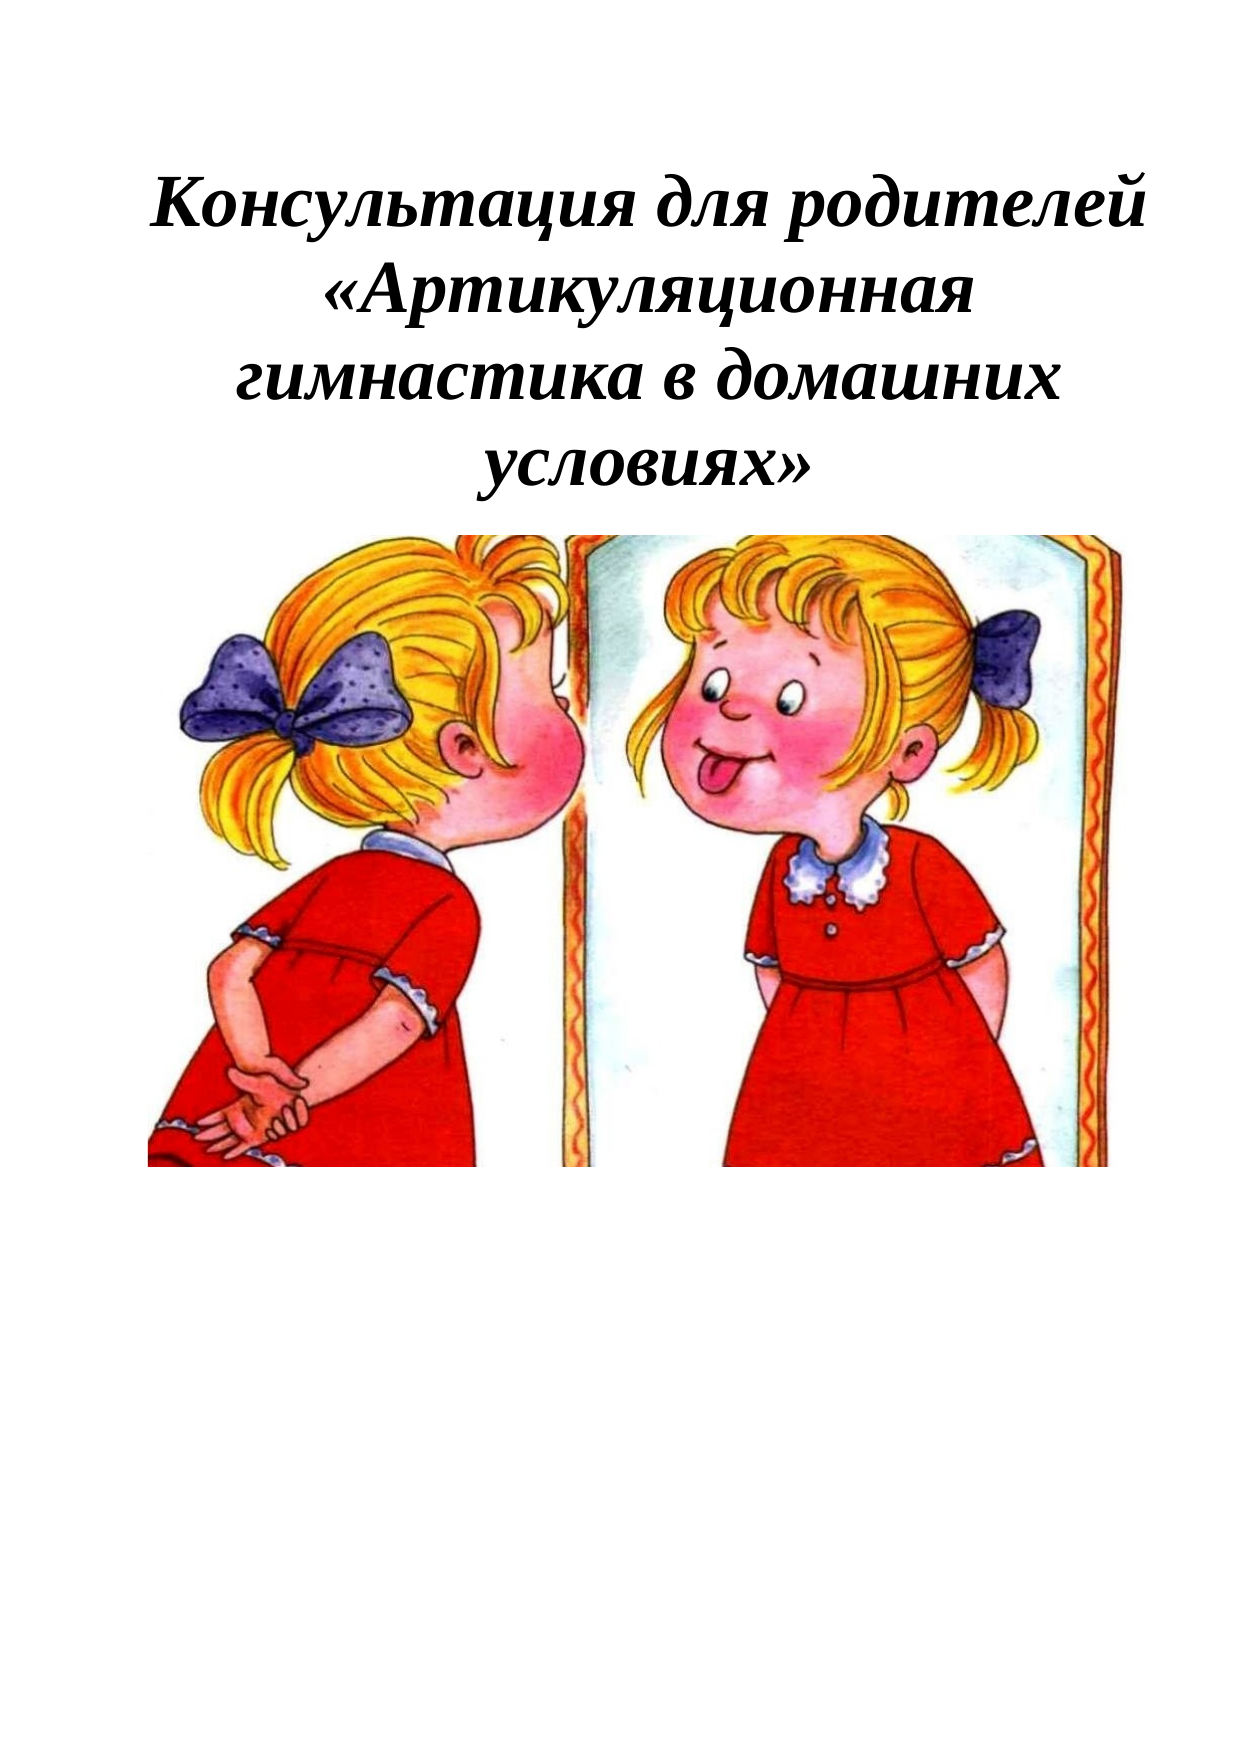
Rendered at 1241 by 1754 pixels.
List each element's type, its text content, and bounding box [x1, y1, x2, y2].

picture [147, 535, 1152, 1167]
text Консультация для родителей [148, 156, 1152, 243]
text «Артикуляционная гимнастика в домашних условиях» [148, 243, 1152, 501]
